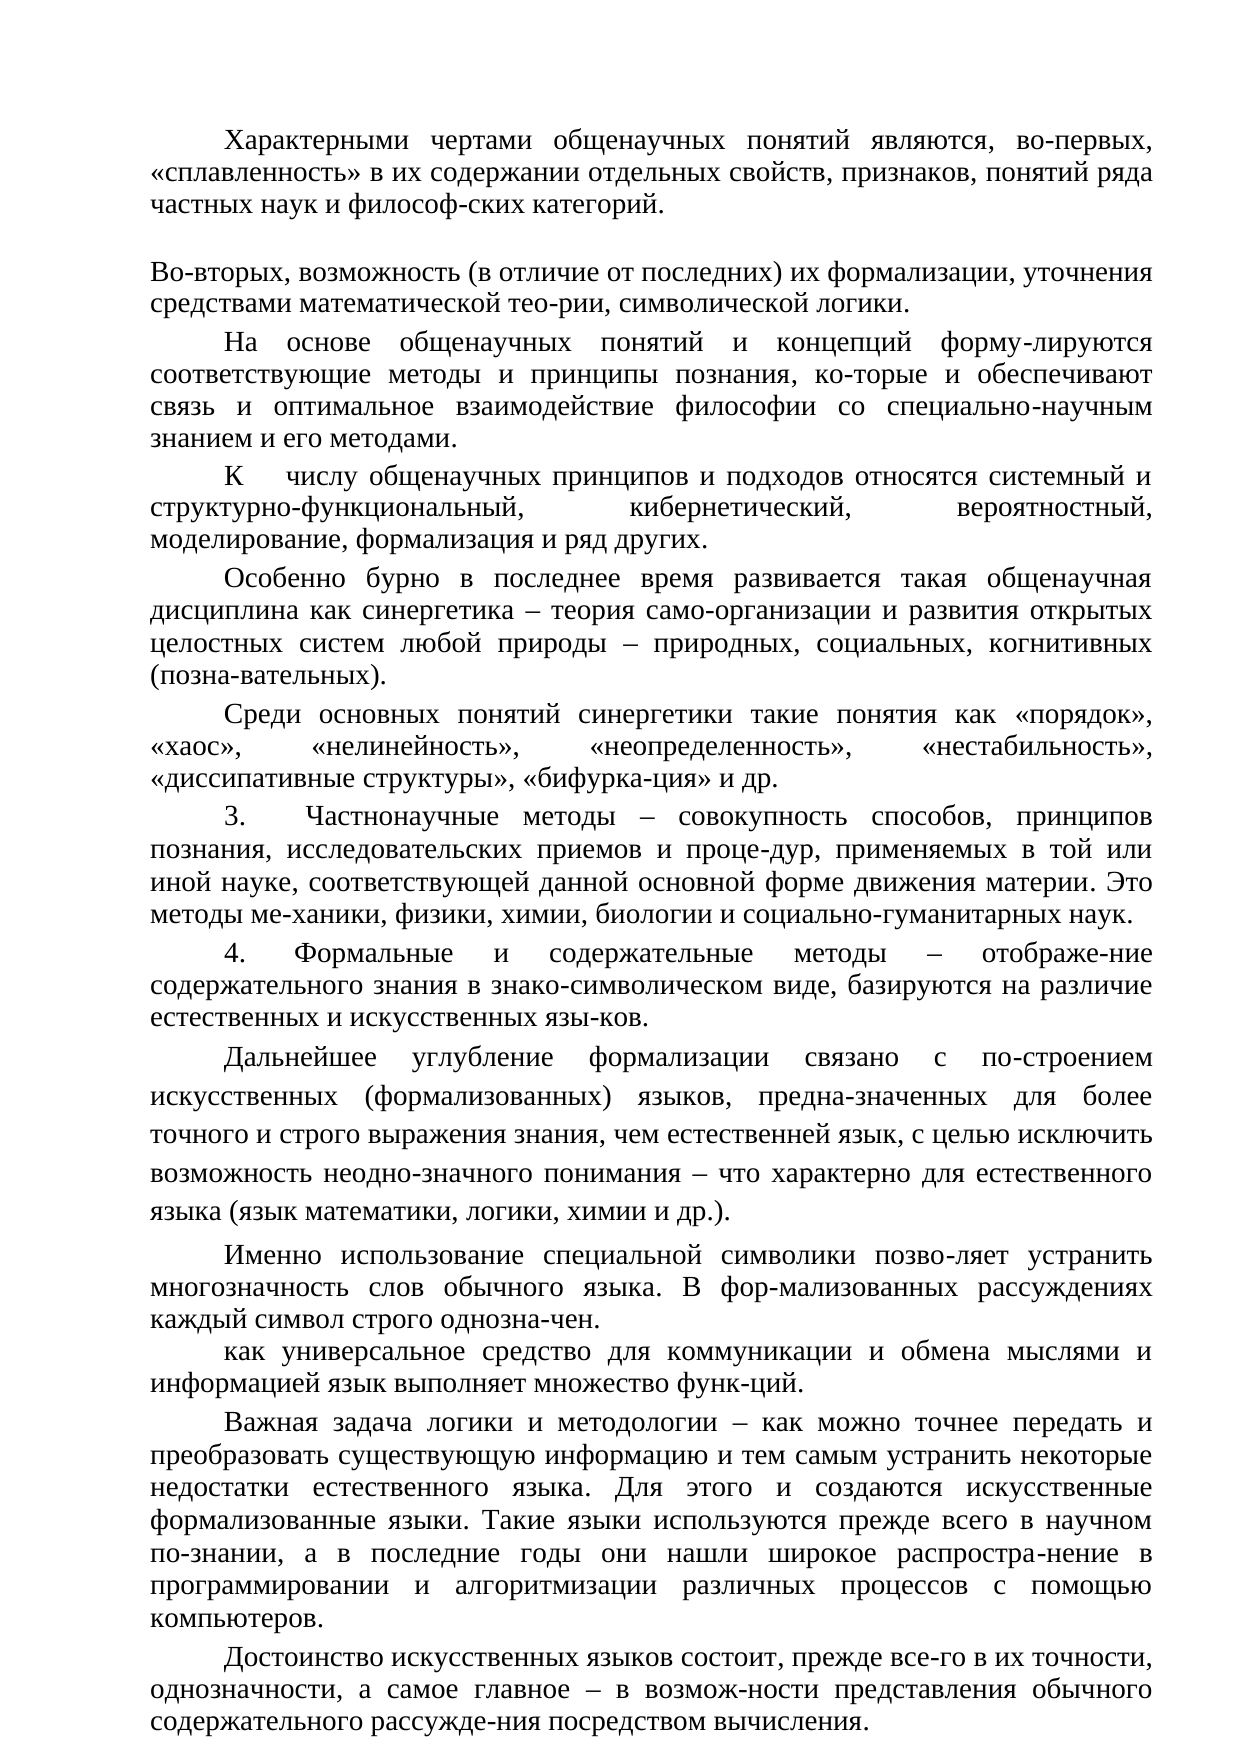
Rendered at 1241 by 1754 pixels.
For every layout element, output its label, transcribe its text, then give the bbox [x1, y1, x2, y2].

text как универсальное средство для коммуникации и обмена мыслями и информацией язык выполняет множество функ-ций. [150, 1334, 1153, 1398]
text Характерными чертами общенаучных понятий являются, во-первых, «сплавленность» в их содержании отдельных свойств, признаков, понятий ряда частных наук и философ-ских категорий. [150, 124, 1153, 219]
list Частнонаучные методы – совокупность способов, принципов познания, исследовательских приемов и проце-дур, применяемых в той или иной науке, соответствующей данной основной форме движения материи. Это методы ме-ханики, физики, химии, биологии и социально-гуманитарных наук. [150, 800, 1153, 930]
text На основе общенаучных понятий и концепций форму-лируются соответствующие методы и принципы познания, ко-торые и обеспечивают связь и оптимальное взаимодействие философии со специально-научным знанием и его методами. [150, 326, 1153, 453]
list Формальные и содержательные методы – отображе-ние содержательного знания в знако-символическом виде, базируются на различие естественных и искусственных язы-ков. [150, 937, 1153, 1032]
text Во-вторых, возможность (в отличие от последних) их формализации, уточнения средствами математической тео-рии, символической логики. [150, 256, 1153, 319]
text Дальнейшее углубление формализации связано с по-строением искусственных (формализованных) языков, предна-значенных для более точного и строго выражения знания, чем естественней язык, с целью исключить возможность неодно-значного понимания – что характерно для естественного языка (язык математики, логики, химии и др.). [150, 1039, 1153, 1227]
text Особенно бурно в последнее время развивается такая общенаучная дисциплина как синергетика – теория само-организации и развития открытых целостных систем любой природы – природных, социальных, когнитивных (позна-вательных). [150, 561, 1153, 691]
list числу общенаучных принципов и подходов относятся системный и структурно-функциональный, кибернетический, вероятностный, моделирование, формализация и ряд других. [150, 461, 1153, 554]
text Именно использование специальной символики позво-ляет устранить многозначность слов обычного языка. В фор-мализованных рассуждениях каждый символ строго однозна-чен. [150, 1239, 1153, 1334]
text Достоинство искусственных языков состоит, прежде все-го в их точности, однозначности, а самое главное – в возмож-ности представления обычного содержательного рассужде-ния посредством вычисления. [150, 1641, 1153, 1736]
text Важная задача логики и методологии – как можно точнее передать и преобразовать существующую информацию и тем самым устранить некоторые недостатки естественного языка. Для этого и создаются искусственные формализованные языки. Такие языки используются прежде всего в научном по-знании, а в последние годы они нашли широкое распростра-нение в программировании и алгоритмизации различных процессов с помощью компьютеров. [150, 1405, 1153, 1633]
text Среди основных понятий синергетики такие понятия как «порядок», «хаос», «нелинейность», «неопределенность», «нестабильность», «диссипативные структуры», «бифурка-ция» и др. [150, 698, 1153, 793]
